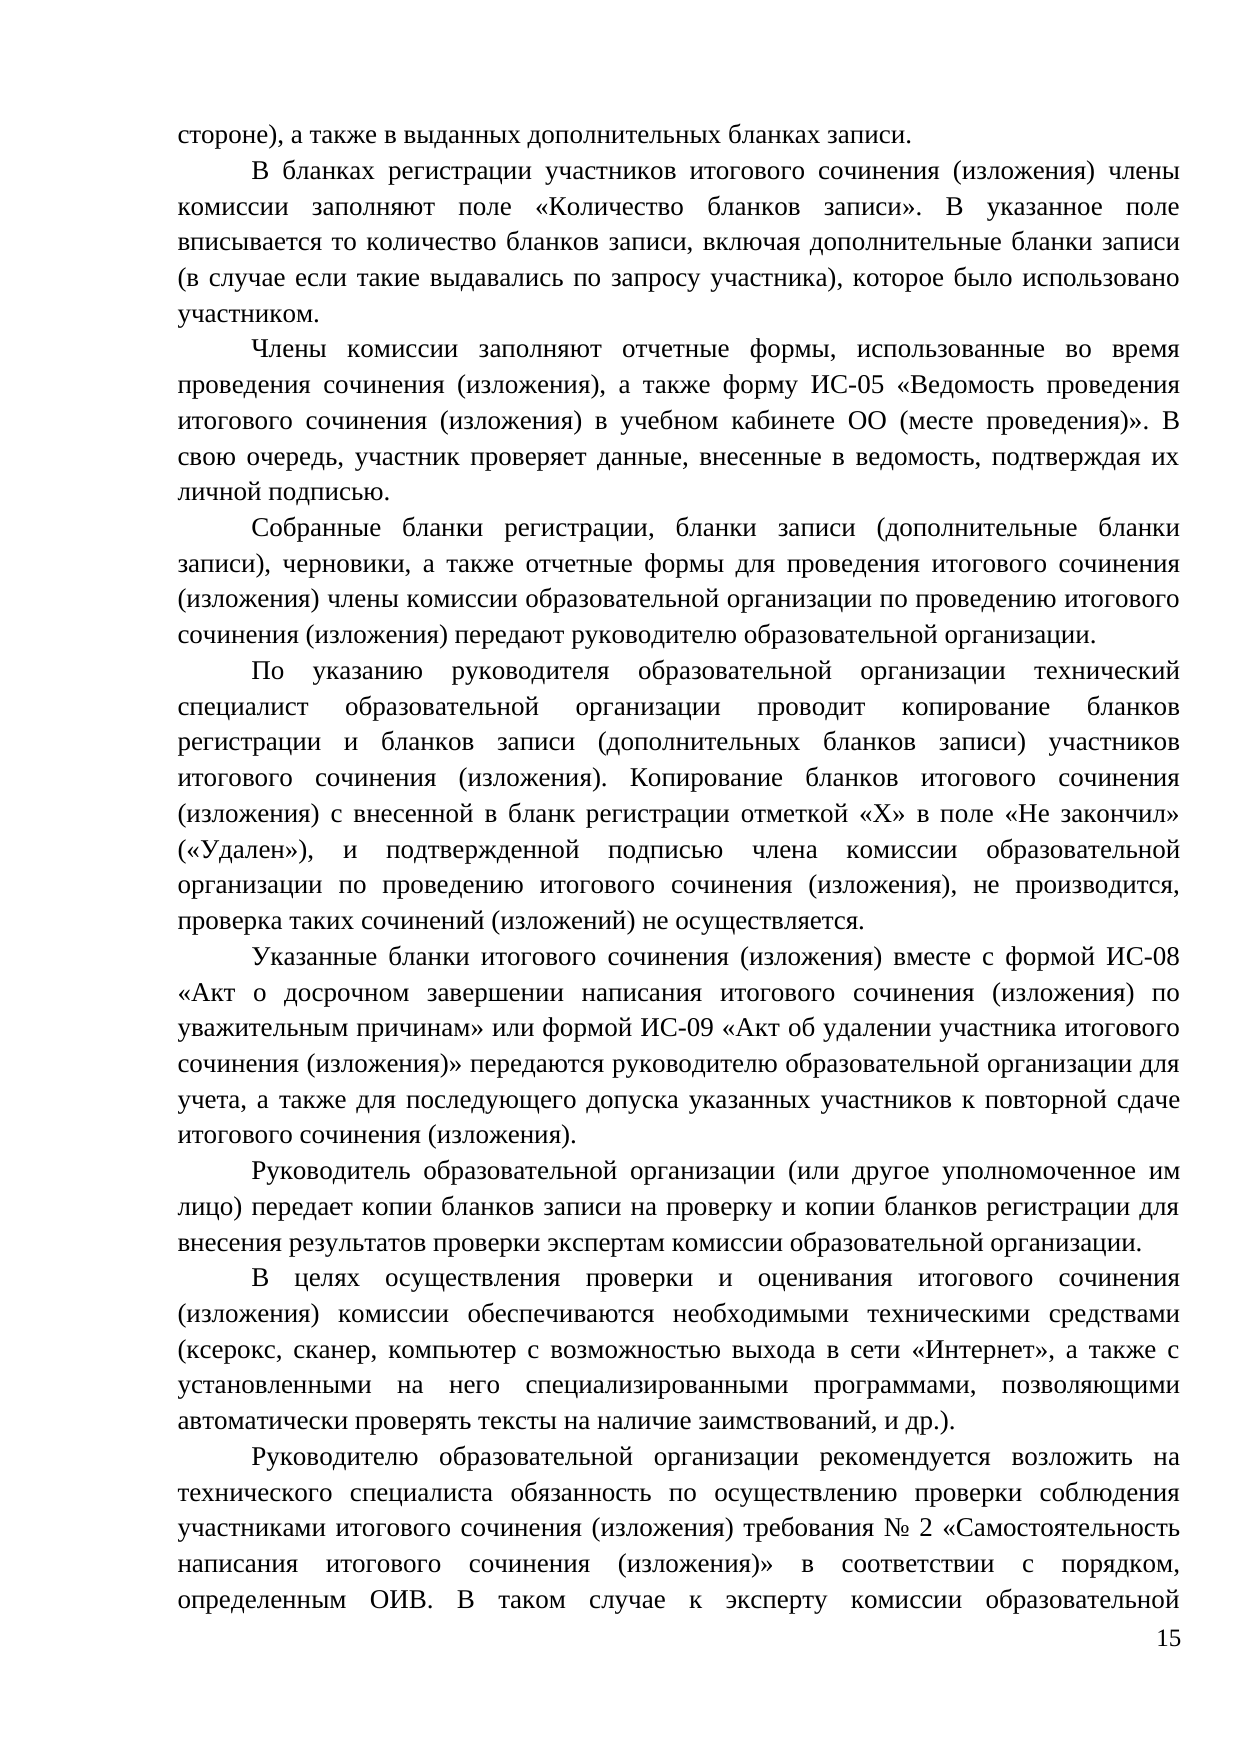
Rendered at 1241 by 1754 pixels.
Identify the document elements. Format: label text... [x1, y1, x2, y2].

list По указанию руководителя образовательной организации технический специалист образовательной организации проводит копирование бланков регистрации и бланков записи (дополнительных бланков записи) участников итогового сочинения (изложения). Копирование бланков итогового сочинения (изложения) с внесенной в бланк регистрации отметкой «Х» в поле «Не закончил» («Удален»), и подтвержденной подписью члена комиссии образовательной организации по проведению итогового сочинения (изложения), не производится, проверка таких сочинений (изложений) не осуществляется. [177, 654, 1181, 935]
list Руководитель образовательной организации (или другое уполномоченное им лицо) передает копии бланков записи на проверку и копии бланков регистрации для внесения результатов проверки экспертам комиссии образовательной организации. [177, 1154, 1181, 1257]
list Собранные бланки регистрации, бланки записи (дополнительные бланки записи), черновики, а также отчетные формы для проведения итогового сочинения (изложения) члены комиссии образовательной организации по проведению итогового сочинения (изложения) передают руководителю образовательной организации. [177, 511, 1181, 649]
list В целях осуществления проверки и оценивания итогового сочинения (изложения) комиссии обеспечиваются необходимыми техническими средствами (ксерокс, сканер, компьютер с возможностью выхода в сети «Интернет», а также с установленными на него специализированными программами, позволяющими автоматически проверять тексты на наличие заимствований, и др.). [177, 1261, 1181, 1436]
list Указанные бланки итогового сочинения (изложения) вместе с формой ИС-08 «Акт о досрочном завершении написания итогового сочинения (изложения) по уважительным причинам» или формой ИС-09 «Акт об удалении участника итогового сочинения (изложения)» передаются руководителю образовательной организации для учета, а также для последующего допуска указанных участников к повторной сдаче итогового сочинения (изложения). [177, 940, 1181, 1150]
list В бланках регистрации участников итогового сочинения (изложения) члены комиссии заполняют поле «Количество бланков записи». В указанное поле вписывается то количество бланков записи, включая дополнительные бланки записи (в случае если такие выдавались по запросу участника), которое было использовано участником. [177, 154, 1181, 328]
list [177, 118, 1181, 149]
list Члены комиссии заполняют отчетные формы, использованные во время проведения сочинения (изложения), а также форму ИС-05 «Ведомость проведения итогового сочинения (изложения) в учебном кабинете ОО (месте проведения)». В свою очередь, участник проверяет данные, внесенные в ведомость, подтверждая их личной подписью. [177, 332, 1181, 507]
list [177, 1440, 1181, 1614]
